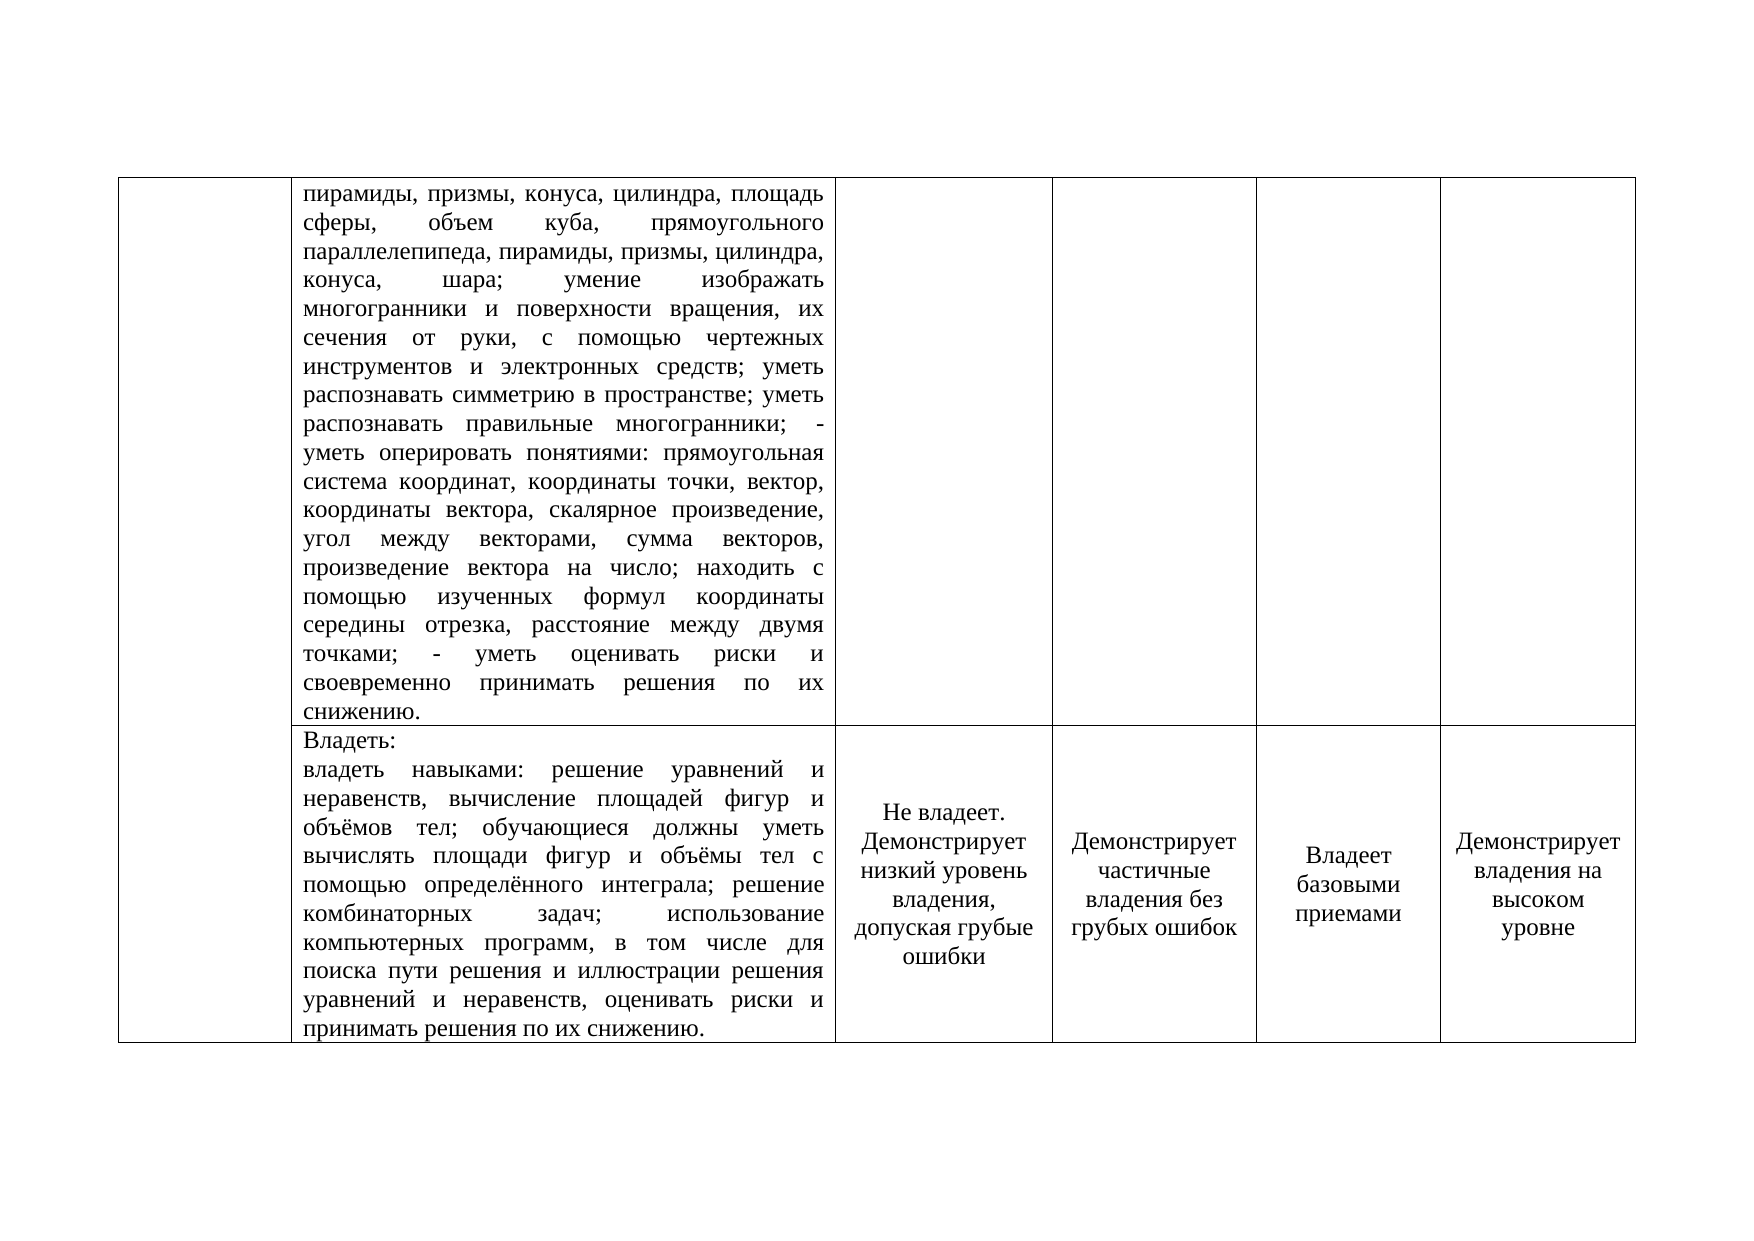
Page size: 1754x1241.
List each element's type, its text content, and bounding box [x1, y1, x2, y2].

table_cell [1441, 178, 1635, 724]
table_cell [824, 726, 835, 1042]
table_cell Не владеет. Демонстрирует низкий уровень владения, допуская грубые ошибки [836, 726, 1052, 1042]
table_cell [1257, 178, 1440, 724]
table_cell Владеет базовыми приемами [1257, 726, 1440, 1042]
table_cell Демонстрирует частичные владения без грубых ошибок [1053, 726, 1256, 1042]
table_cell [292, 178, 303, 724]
table_cell Демонстрирует владения на высоком уровне [1441, 726, 1635, 1042]
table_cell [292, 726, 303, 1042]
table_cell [836, 178, 1052, 724]
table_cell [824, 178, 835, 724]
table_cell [1053, 178, 1256, 724]
